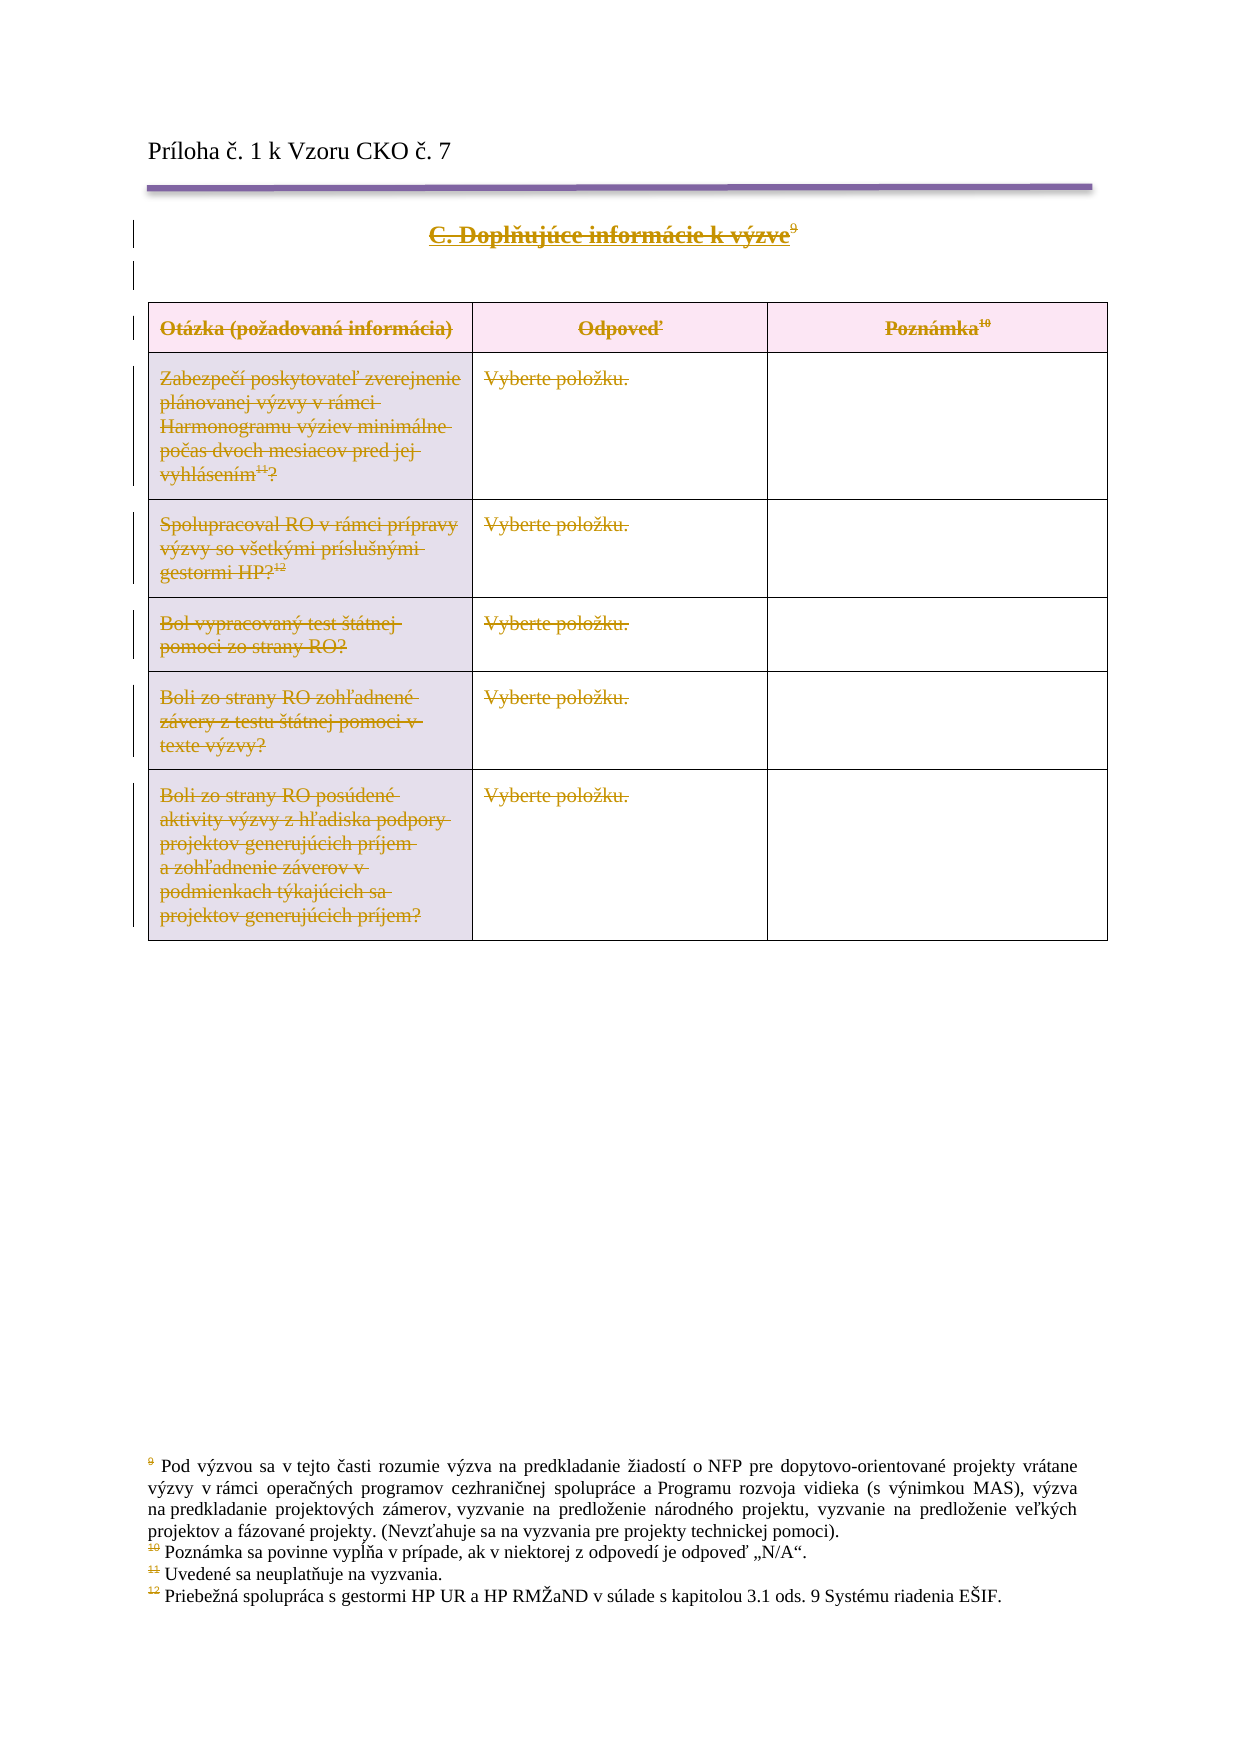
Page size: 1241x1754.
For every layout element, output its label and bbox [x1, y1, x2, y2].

table_cell [149, 353, 472, 499]
table_cell [149, 500, 472, 597]
table_cell [473, 353, 767, 499]
table_cell [473, 500, 767, 597]
table_cell [149, 598, 472, 671]
table_cell [149, 672, 472, 769]
table_cell [473, 770, 767, 940]
table_cell [768, 500, 1107, 597]
table_cell [768, 353, 1107, 499]
table_cell [473, 672, 767, 769]
table_cell [768, 672, 1107, 769]
table_cell [768, 770, 1107, 940]
table_cell [149, 770, 472, 940]
table_cell [473, 598, 767, 671]
table_cell [768, 598, 1107, 671]
